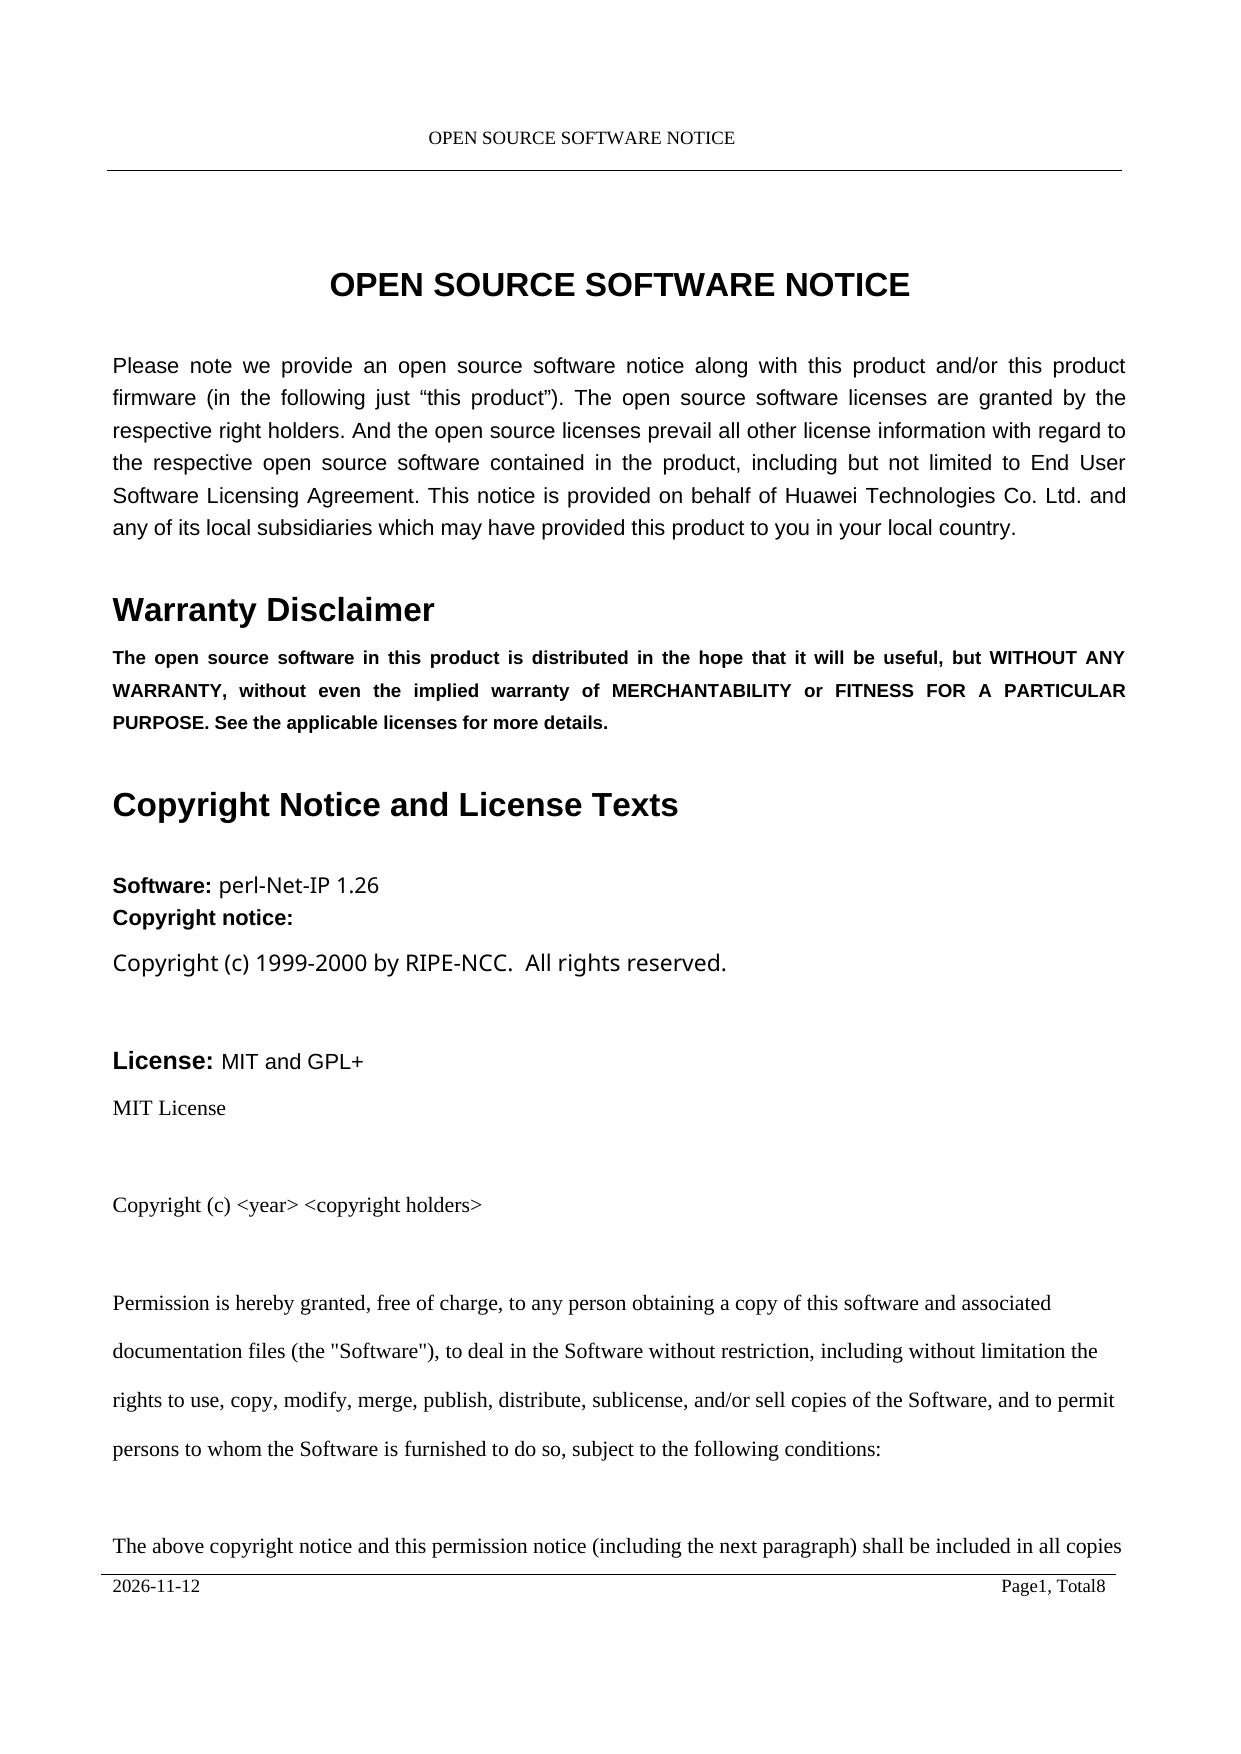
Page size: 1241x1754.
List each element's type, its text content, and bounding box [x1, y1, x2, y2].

text Copyright Notice and License Texts [112, 771, 1128, 836]
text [112, 1091, 1128, 1562]
text Please note we provide an open source software notice along with this product and/or this product firmware (in the following just “this product”). The open source software licenses are granted by the respective right holders. And the open source licenses prevail all other license information with regard to the respective open source software contained in the product, including but not limited to End User Software Licensing Agreement. This notice is provided on behalf of Huawei Technologies Co. Ltd. and any of its local subsidiaries which may have provided this product to you in your local country. [112, 349, 1128, 544]
text Copyright notice: [112, 901, 1128, 934]
text Warranty Disclaimer [112, 576, 1128, 641]
text Software: perl-Net-IP 1.26 [112, 869, 1128, 901]
text Copyright (c) 1999-2000 by RIPE-NCC. All rights reserved. [112, 947, 1128, 1028]
text License: MIT and GPL+ [112, 1044, 1128, 1077]
text OPEN SOURCE SOFTWARE NOTICE [112, 251, 1128, 316]
text The open source software in this product is distributed in the hope that it will be useful, but WITHOUT ANY WARRANTY, without even the implied warranty of MERCHANTABILITY or FITNESS FOR A PARTICULAR PURPOSE. See the applicable licenses for more details. [112, 641, 1128, 739]
